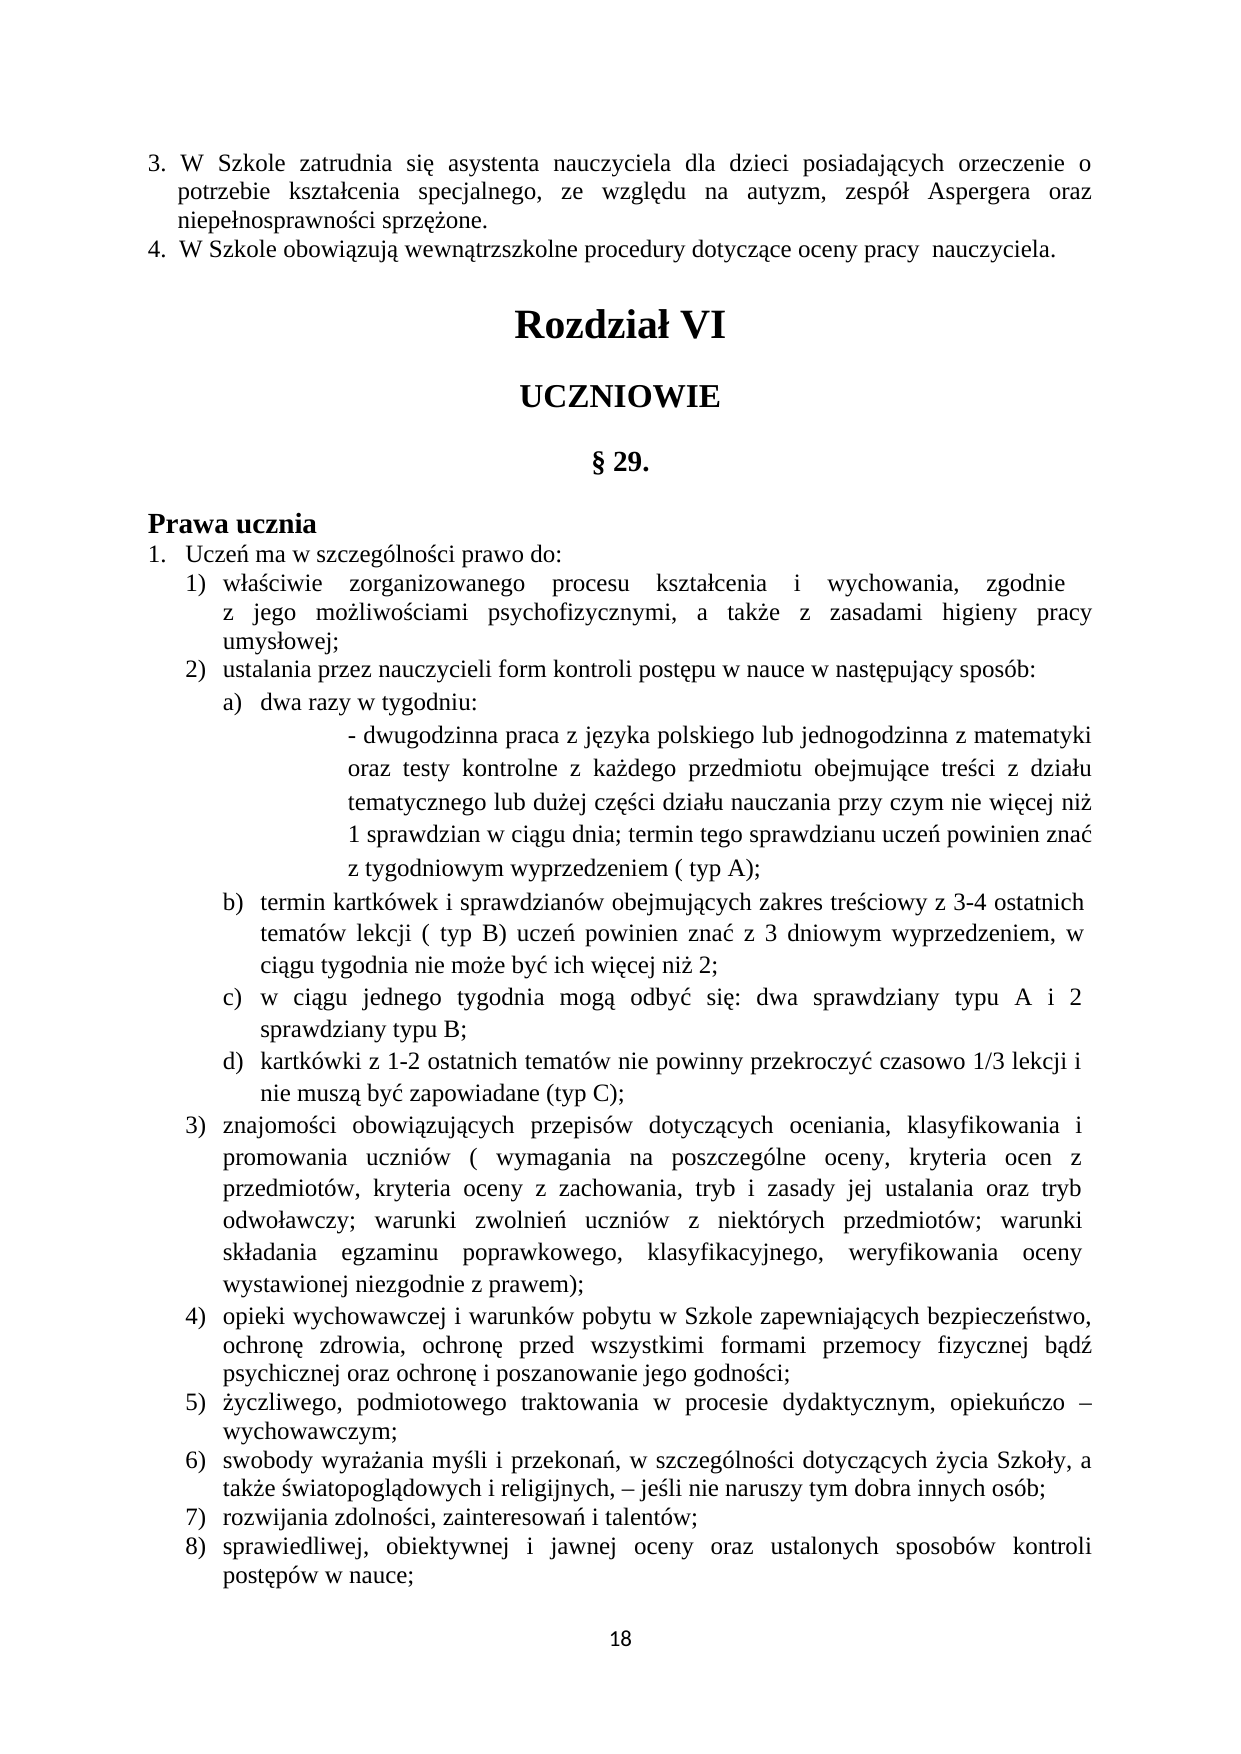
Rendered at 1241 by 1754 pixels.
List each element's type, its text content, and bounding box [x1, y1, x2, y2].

text 3. W Szkole zatrudnia się asystenta nauczyciela dla dzieci posiadających orzeczenie o potrzebie kształcenia specjalnego, ze względu na autyzm, zespół Aspergera oraz niepełnosprawności sprzężone. [148, 148, 1093, 234]
list Uczeń ma w szczególności prawo do: [148, 539, 1093, 568]
text Prawa ucznia [148, 506, 1093, 539]
list właściwie zorganizowanego procesu kształcenia i wychowania, zgodnie z jego możliwościami psychofizycznymi, a także z zasadami higieny pracy umysłowej; [185, 568, 1093, 654]
list znajomości obowiązujących przepisów dotyczących oceniania, klasyfikowania i promowania uczniów ( wymagania na poszczególne oceny, kryteria ocen z przedmiotów, kryteria oceny z zachowania, tryb i zasady jej ustalania oraz tryb odwoławczy; warunki zwolnień uczniów z niektórych przedmiotów; warunki składania egzaminu poprawkowego, klasyfikacyjnego, weryfikowania oceny wystawionej niezgodnie z prawem); [185, 1110, 1083, 1298]
list w ciągu jednego tygodnia mogą odbyć się: dwa sprawdziany typu A i 2 sprawdziany typu B; [223, 982, 1083, 1043]
text uczniowie [148, 377, 1093, 415]
list opieki wychowawczej i warunków pobytu w Szkole zapewniających bezpieczeństwo, ochronę zdrowia, ochronę przed wszystkimi formami przemocy fizycznej bądź psychicznej oraz ochronę i poszanowanie jego godności; [185, 1301, 1093, 1387]
list sprawiedliwej, obiektywnej i jawnej oceny oraz ustalonych sposobów kontroli postępów w nauce; [185, 1531, 1093, 1588]
list swobody wyrażania myśli i przekonań, w szczególności dotyczących życia Szkoły, a także światopoglądowych i religijnych, – jeśli nie naruszy tym dobra innych osób; [185, 1445, 1093, 1502]
text 4. W Szkole obowiązują wewnątrzszkolne procedury dotyczące oceny pracy nauczyciela. [148, 234, 1063, 263]
text § 29. [148, 444, 1093, 477]
text Rozdział VI [148, 300, 1093, 348]
list ustalania przez nauczycieli form kontroli postępu w nauce w następujący sposób: [185, 654, 1093, 683]
list kartkówki z 1-2 ostatnich tematów nie powinny przekroczyć czasowo 1/3 lekcji i nie muszą być zapowiadane (typ C); [223, 1046, 1083, 1107]
text - dwugodzinna praca z języka polskiego lub jednogodzinna z matematyki oraz testy kontrolne z każdego przedmiotu obejmujące treści z działu tematycznego lub dużej części działu nauczania przy czym nie więcej niż 1 sprawdzian w ciągu dnia; termin tego sprawdzianu uczeń powinien znać z tygodniowym wyprzedzeniem ( typ A); [348, 721, 1093, 881]
list życzliwego, podmiotowego traktowania w procesie dydaktycznym, opiekuńczo – wychowawczym; [185, 1387, 1093, 1445]
list rozwijania zdolności, zainteresowań i talentów; [185, 1502, 1093, 1531]
list dwa razy w tygodniu: [223, 687, 1093, 716]
list termin kartkówek i sprawdzianów obejmujących zakres treściowy z 3-4 ostatnich tematów lekcji ( typ B) uczeń powinien znać z 3 dniowym wyprzedzeniem, w ciągu tygodnia nie może być ich więcej niż 2; [223, 887, 1085, 979]
